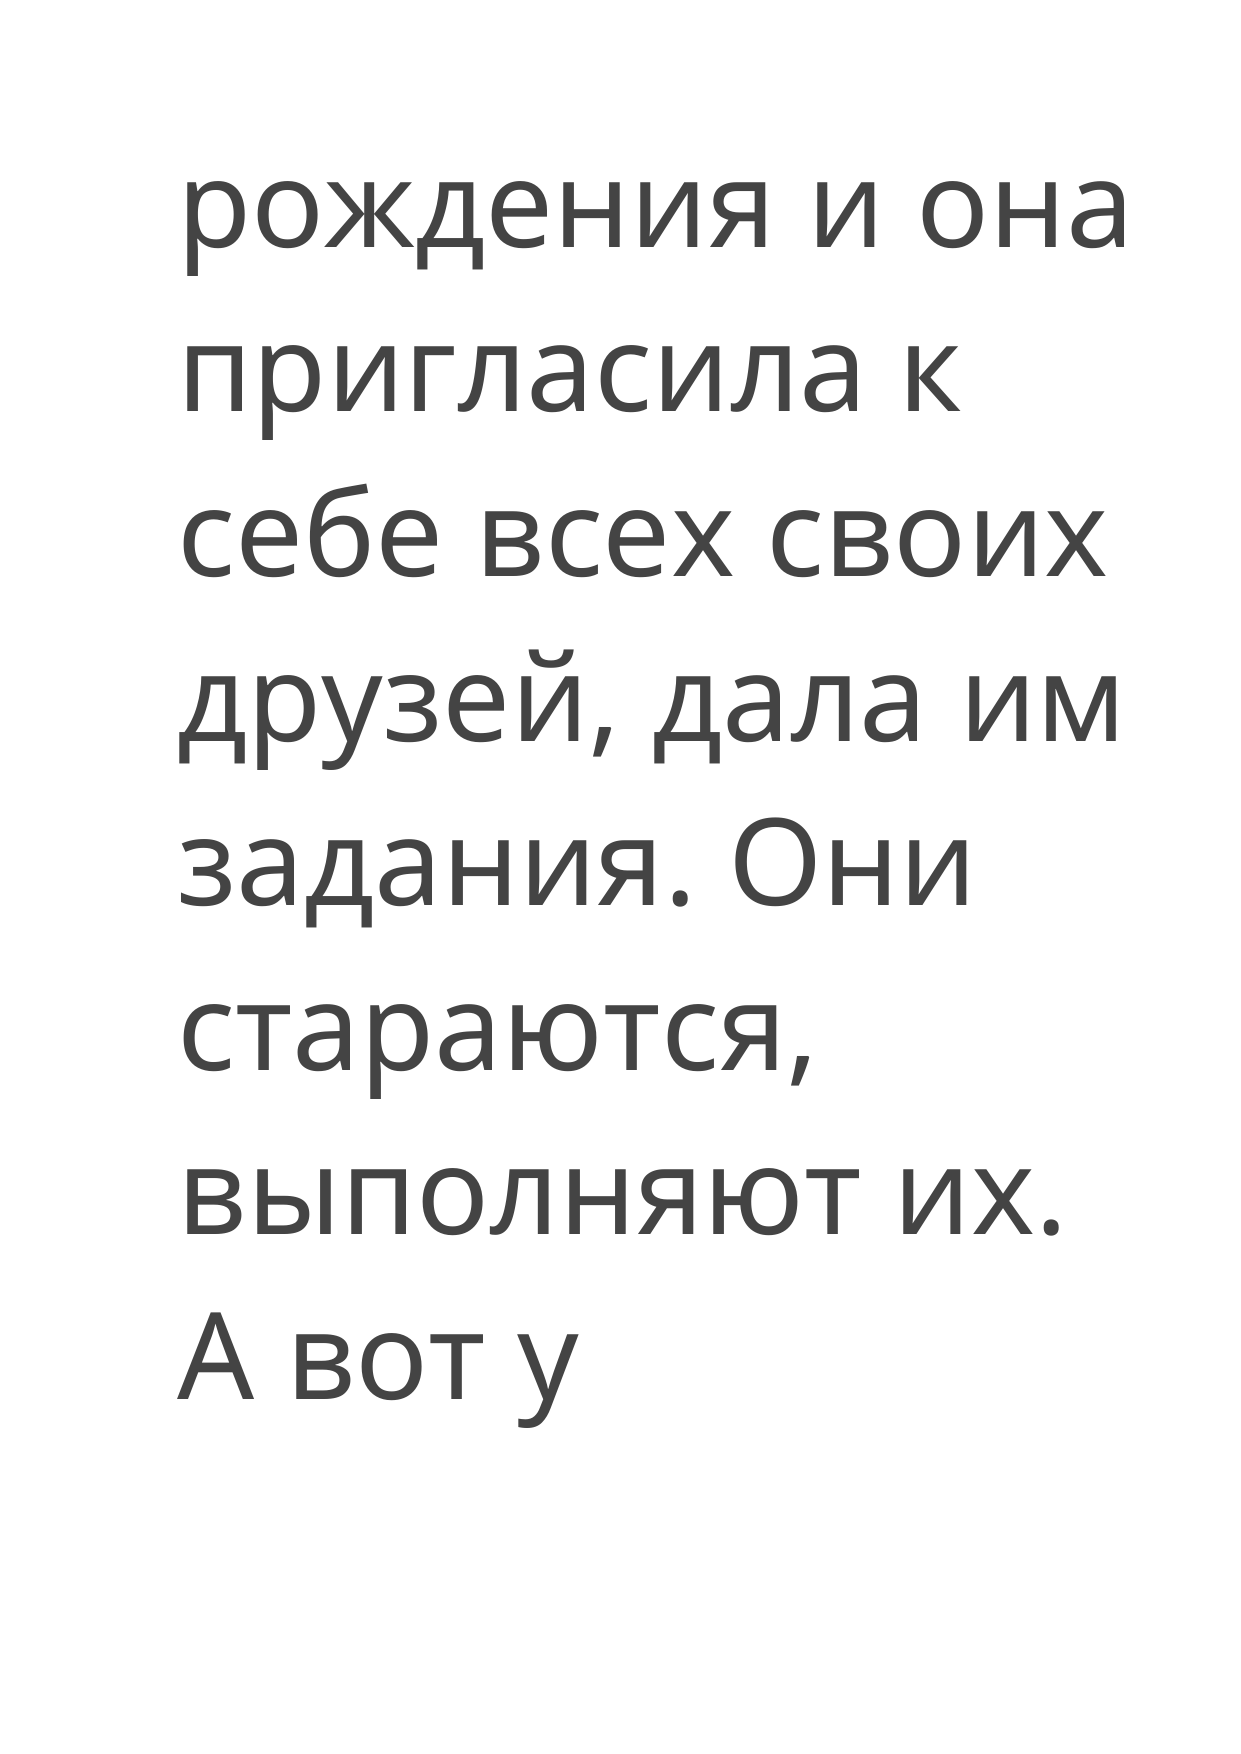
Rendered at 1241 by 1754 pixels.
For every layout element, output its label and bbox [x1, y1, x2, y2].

text [177, 118, 1152, 612]
text [177, 612, 1152, 1435]
